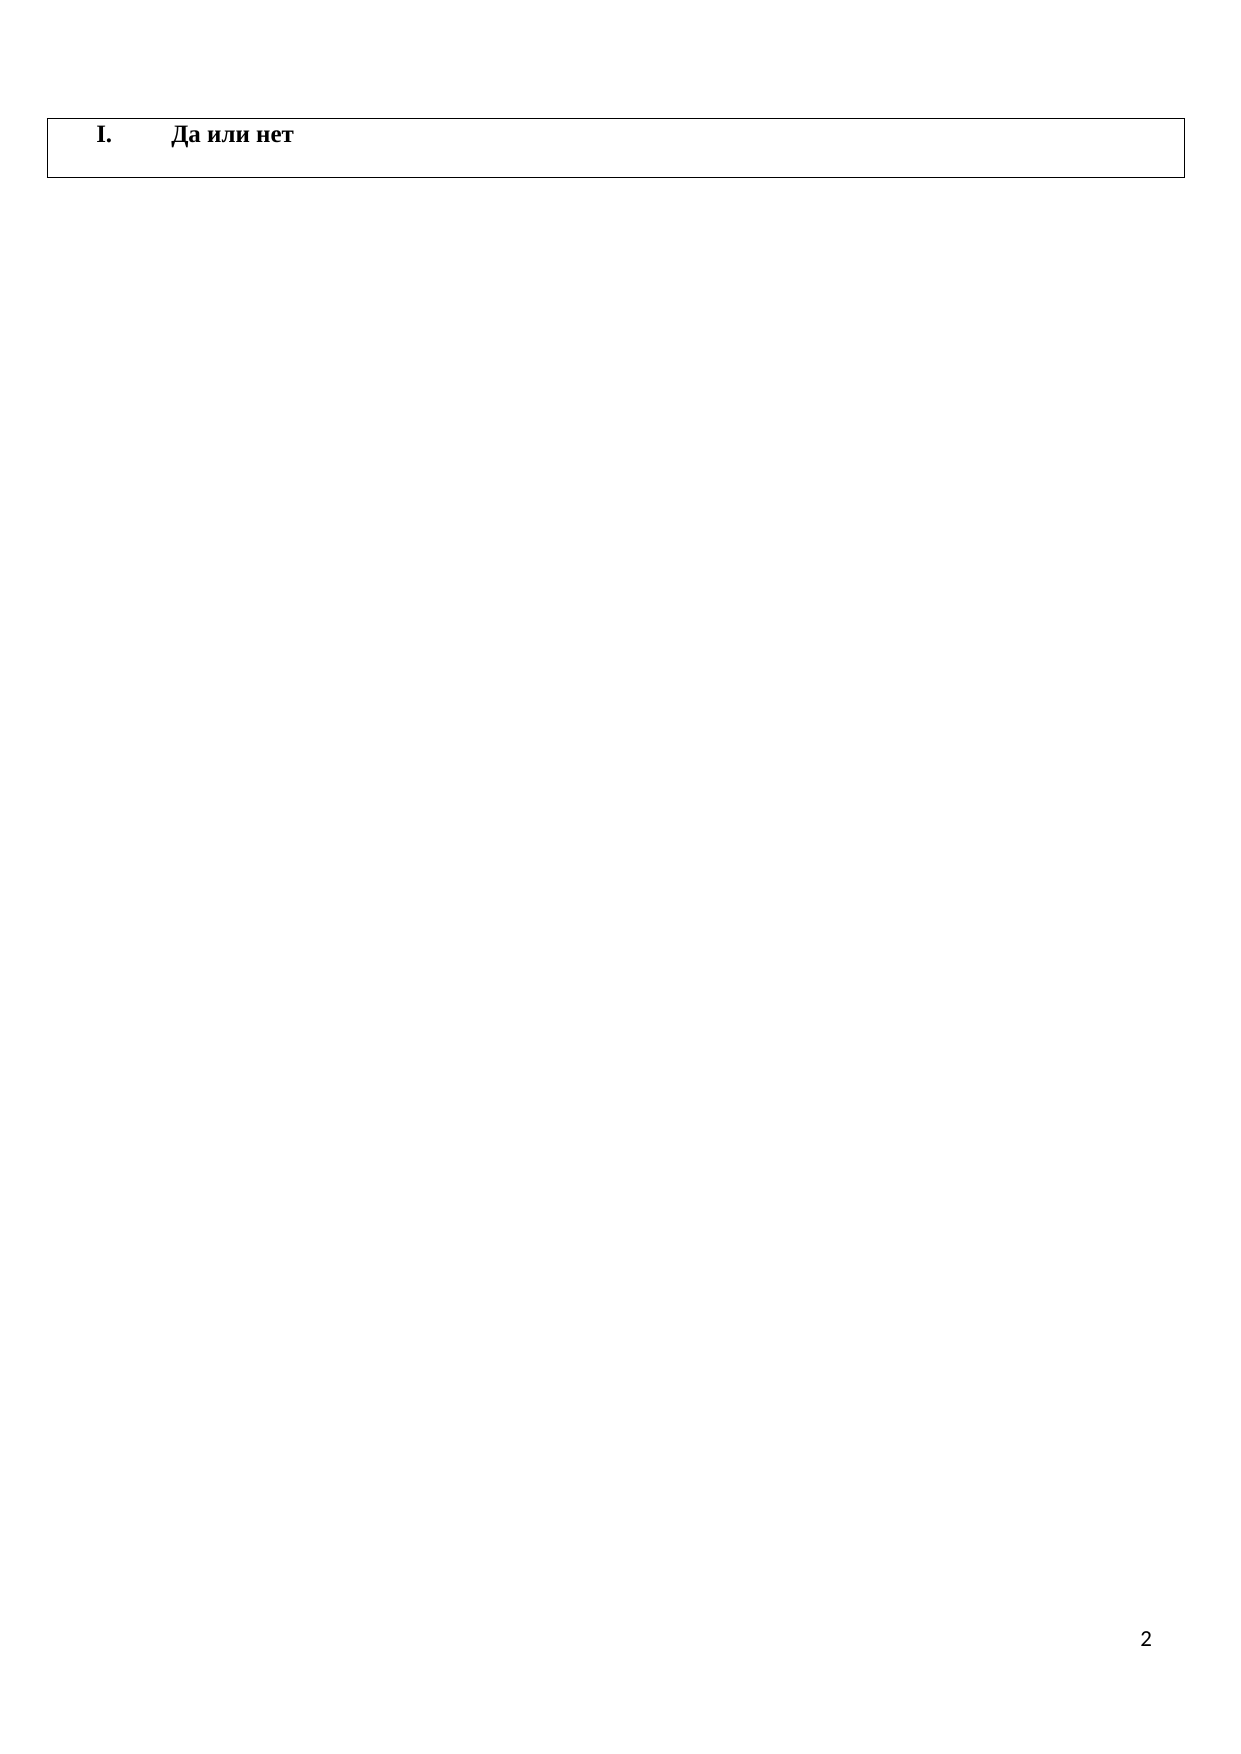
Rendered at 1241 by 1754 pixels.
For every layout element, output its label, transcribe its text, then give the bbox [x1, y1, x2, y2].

table_header Да или нет [48, 119, 1184, 177]
